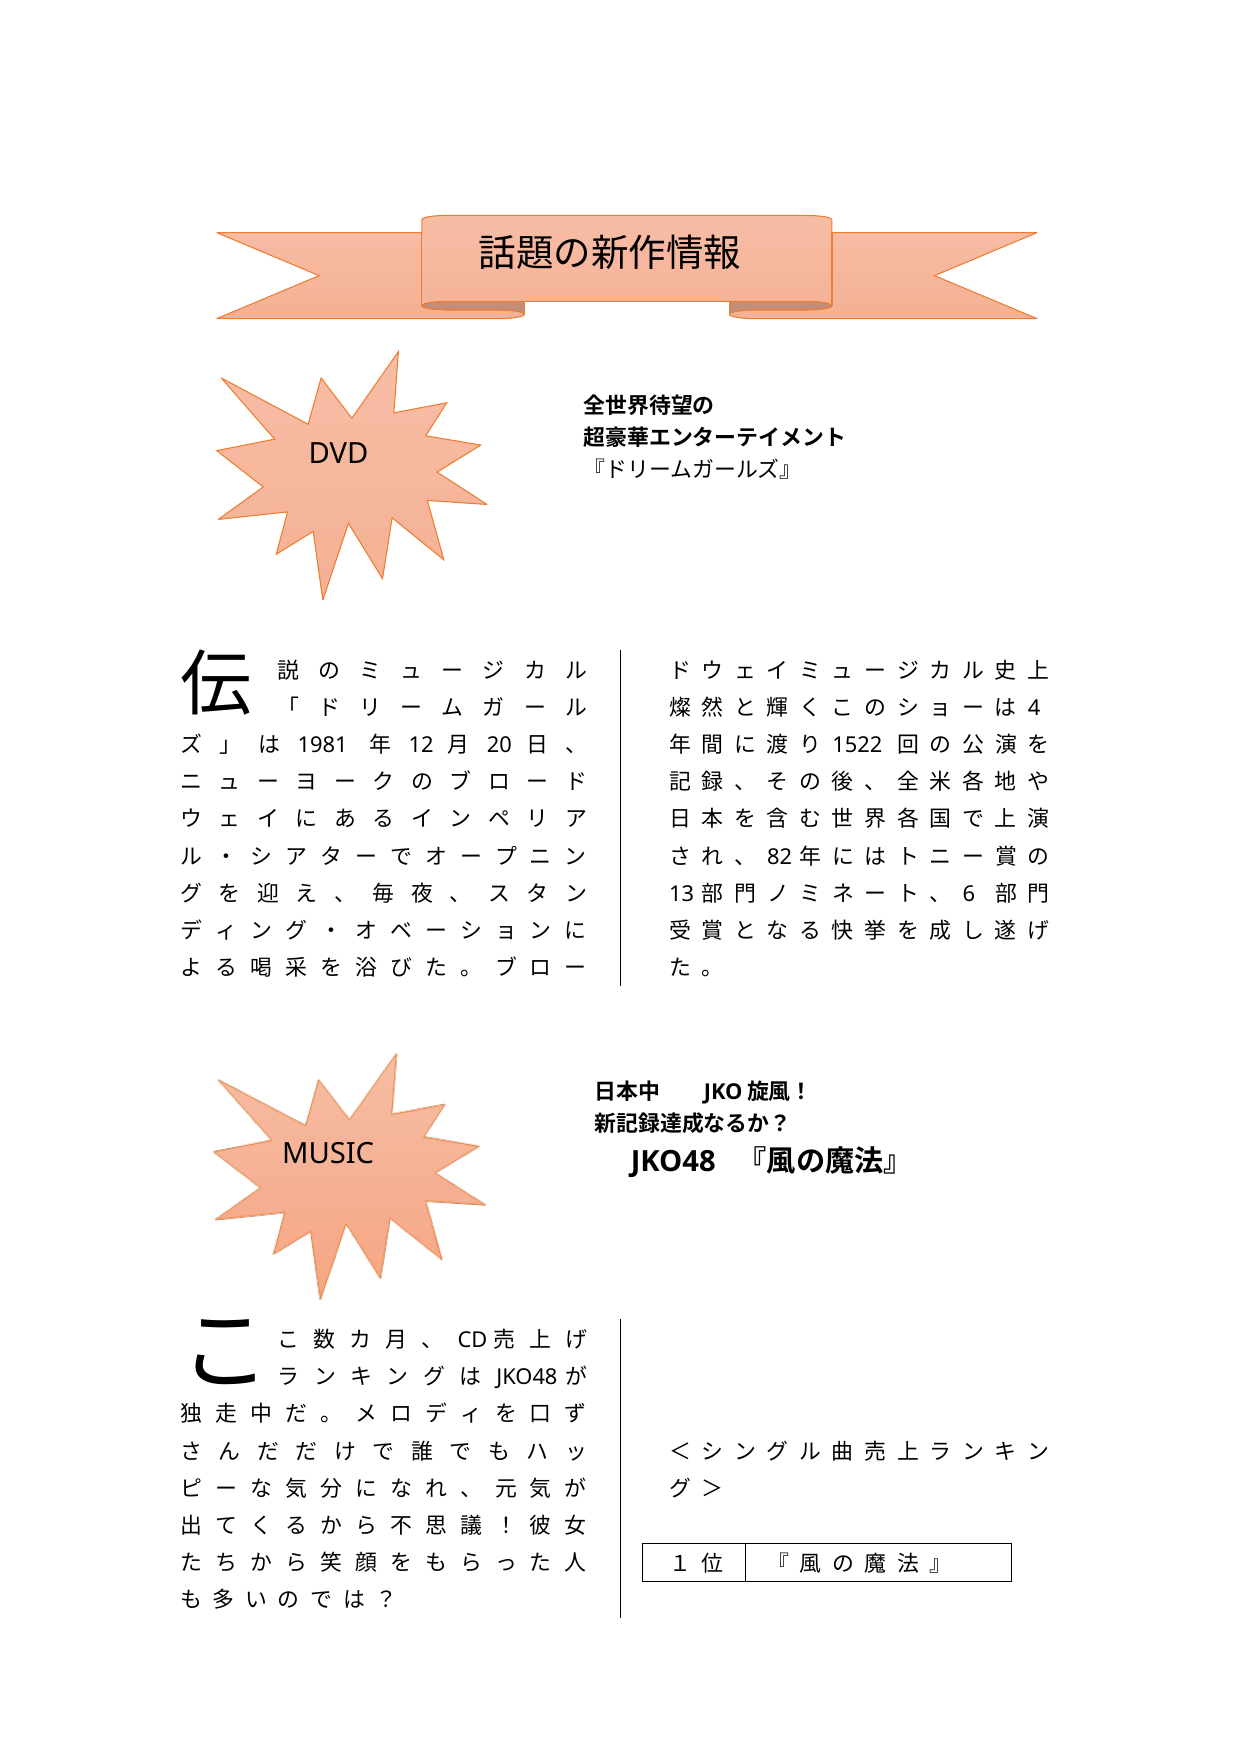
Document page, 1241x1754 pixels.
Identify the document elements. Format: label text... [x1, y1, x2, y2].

text こ数カ月、CD売上げランキングはJKO48が独走中だ。メロディを口ずさんだだけで誰でもハッピーな気分になれ、元気が出てくるから不思議！彼女たちから笑顔をもらった人も多いのでは？ [180, 1319, 598, 1617]
text 説のミュージカル「ドリームガールズ」は1981年12月20日、ニューヨークのブロードウェイにあるインペリアル・シアターでオープニングを迎え、毎夜、スタンディング・オベーションによる喝采を浴びた。ブロードウェイミュージカル史上燦然と輝くこのショーは4年間に渡り1522回の公演を記録、その後、全米各地や日本を含む世界各国で上演され、82年にはトニー賞の13部門ノミネート、6部門受賞となる快挙を成し遂げた。 [180, 650, 598, 985]
text ＜シングル曲売上ランキング＞ [642, 1431, 1060, 1505]
text 説のミュージカル「ドリームガールズ」は1981年12月20日、ニューヨークのブロードウェイにあるインペリアル・シアターでオープニングを迎え、毎夜、スタンディング・オベーションによる喝采を浴びた。ブロードウェイミュージカル史上燦然と輝くこのショーは4年間に渡り1522回の公演を記録、その後、全米各地や日本を含む世界各国で上演され、82年にはトニー賞の13部門ノミネート、6部門受賞となる快挙を成し遂げた。 [642, 650, 1060, 985]
table_header 『風の魔法』 [746, 1544, 1011, 1581]
table_header １位 [643, 1544, 745, 1581]
picture [212, 1051, 488, 1302]
